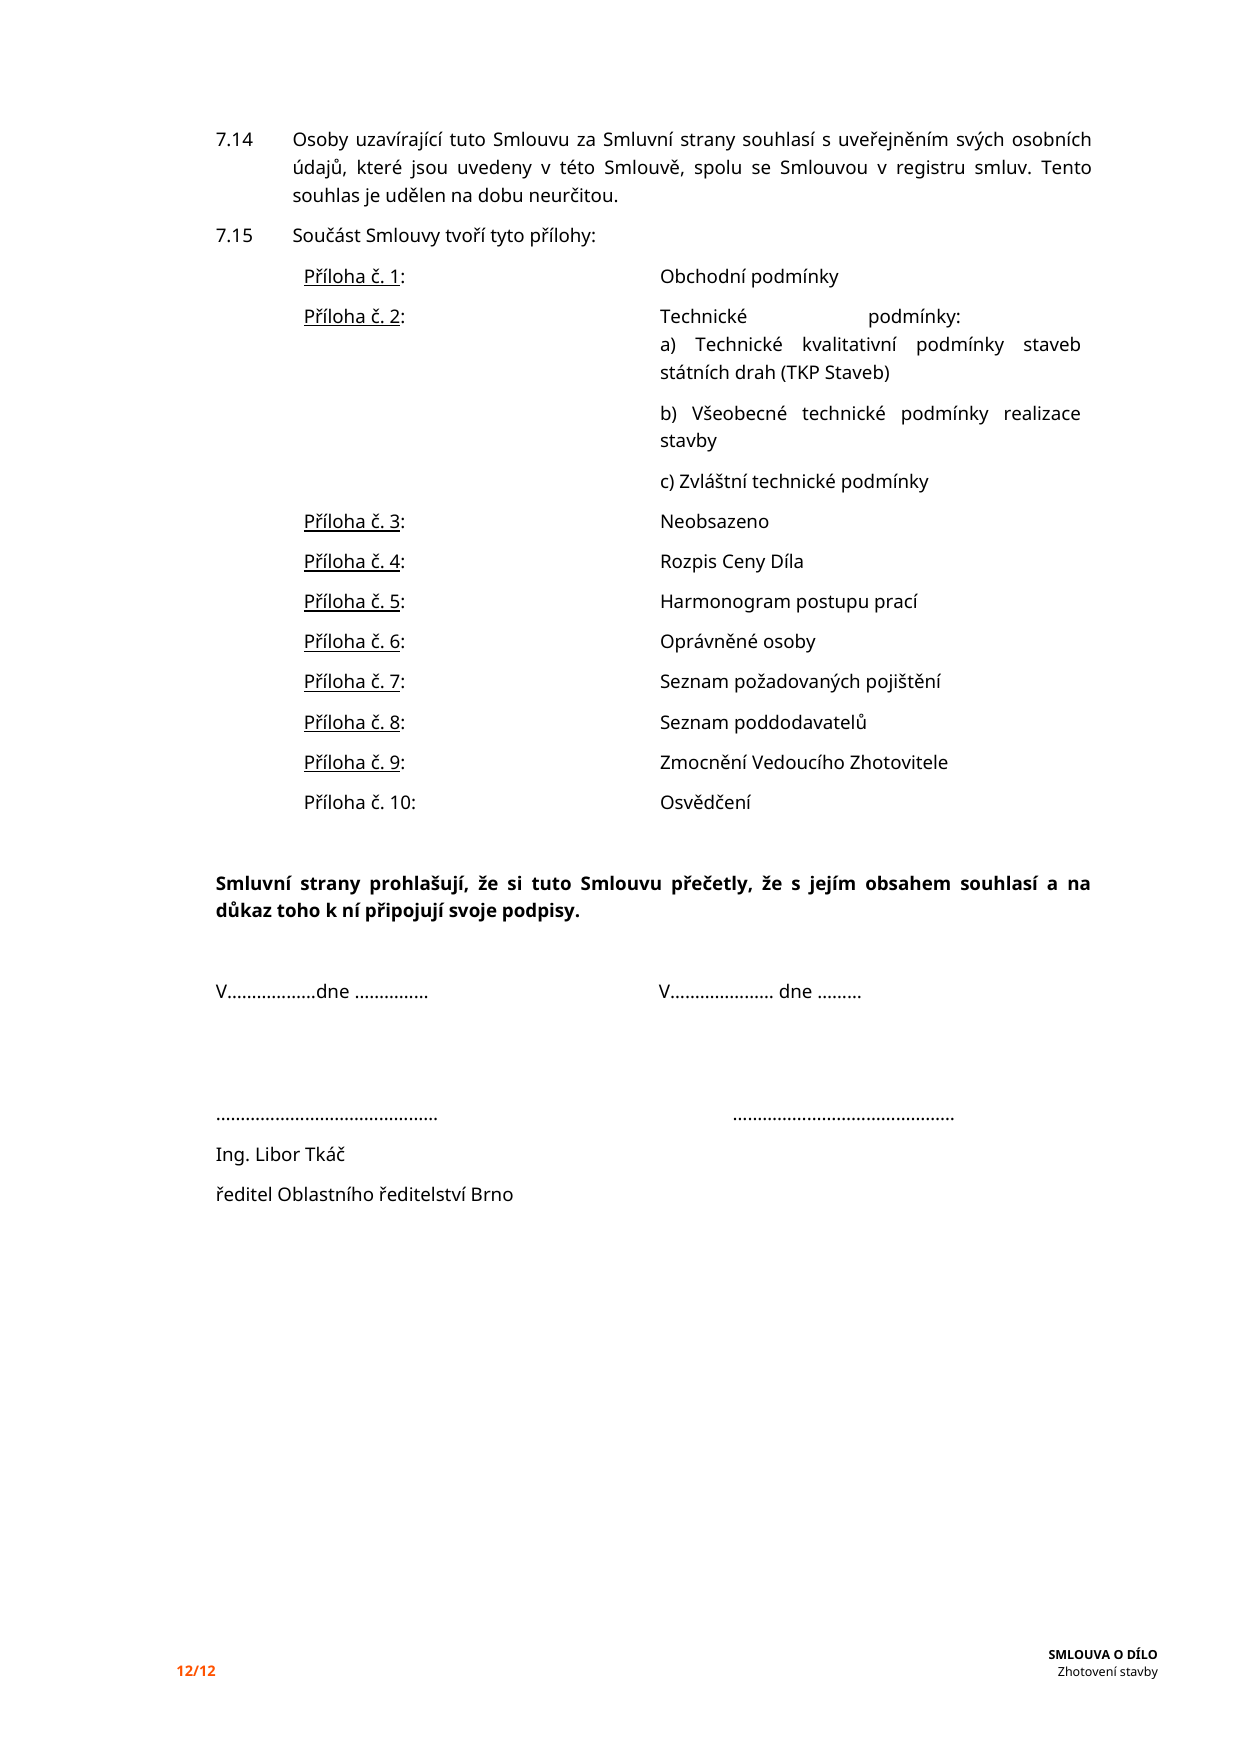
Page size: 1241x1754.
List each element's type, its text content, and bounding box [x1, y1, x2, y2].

text ředitel Oblastního ředitelství Brno [216, 1181, 1093, 1207]
table_cell Oprávněné osoby [572, 629, 1093, 669]
text Smluvní strany prohlašují, že si tuto Smlouvu přečetly, že s jejím obsahem souhlasí a na důkaz toho k ní připojují svoje podpisy. [216, 870, 1093, 923]
table_header Obchodní podmínky [572, 263, 1093, 303]
table_cell Příloha č. 2: [216, 303, 572, 508]
text Ing. Libor Tkáč [216, 1141, 1093, 1166]
table_cell Příloha č. 10: [216, 789, 572, 829]
table_cell Příloha č. 8: [216, 709, 572, 749]
table_header Příloha č. 1: [216, 263, 572, 303]
table_cell Neobsazeno [572, 509, 1093, 548]
table_cell Příloha č. 9: [216, 749, 572, 789]
table_cell Osvědčení [572, 789, 1093, 829]
text Součást Smlouvy tvoří tyto přílohy: [216, 223, 1093, 248]
table_cell Seznam poddodavatelů [572, 709, 1093, 749]
table_cell Příloha č. 5: [216, 589, 572, 629]
table_cell Rozpis Ceny Díla [572, 549, 1093, 589]
table_cell Harmonogram postupu prací [572, 589, 1093, 629]
text V………………dne …………… V………………… dne ……… [216, 979, 1093, 1004]
text ……………………………………… ……………………………………… [216, 1100, 1093, 1126]
table_cell Příloha č. 3: [216, 509, 572, 548]
table_cell Technické podmínky: a) Technické kvalitativní podmínky staveb státních drah (TKP Staveb) b) Všeobecné technické podmínky realizace stavby c) Zvláštní technické podmínky [572, 303, 1093, 508]
table_cell Příloha č. 6: [216, 629, 572, 669]
text Osoby uzavírající tuto Smlouvu za Smluvní strany souhlasí s uveřejněním svých osobních údajů, které jsou uvedeny v této Smlouvě, spolu se Smlouvou v registru smluv. Tento souhlas je udělen na dobu neurčitou. [216, 126, 1093, 208]
table_cell Příloha č. 4: [216, 549, 572, 589]
table_cell Příloha č. 7: [216, 669, 572, 709]
table_cell Seznam požadovaných pojištění [572, 669, 1093, 709]
table_cell Zmocnění Vedoucího Zhotovitele [572, 749, 1093, 789]
